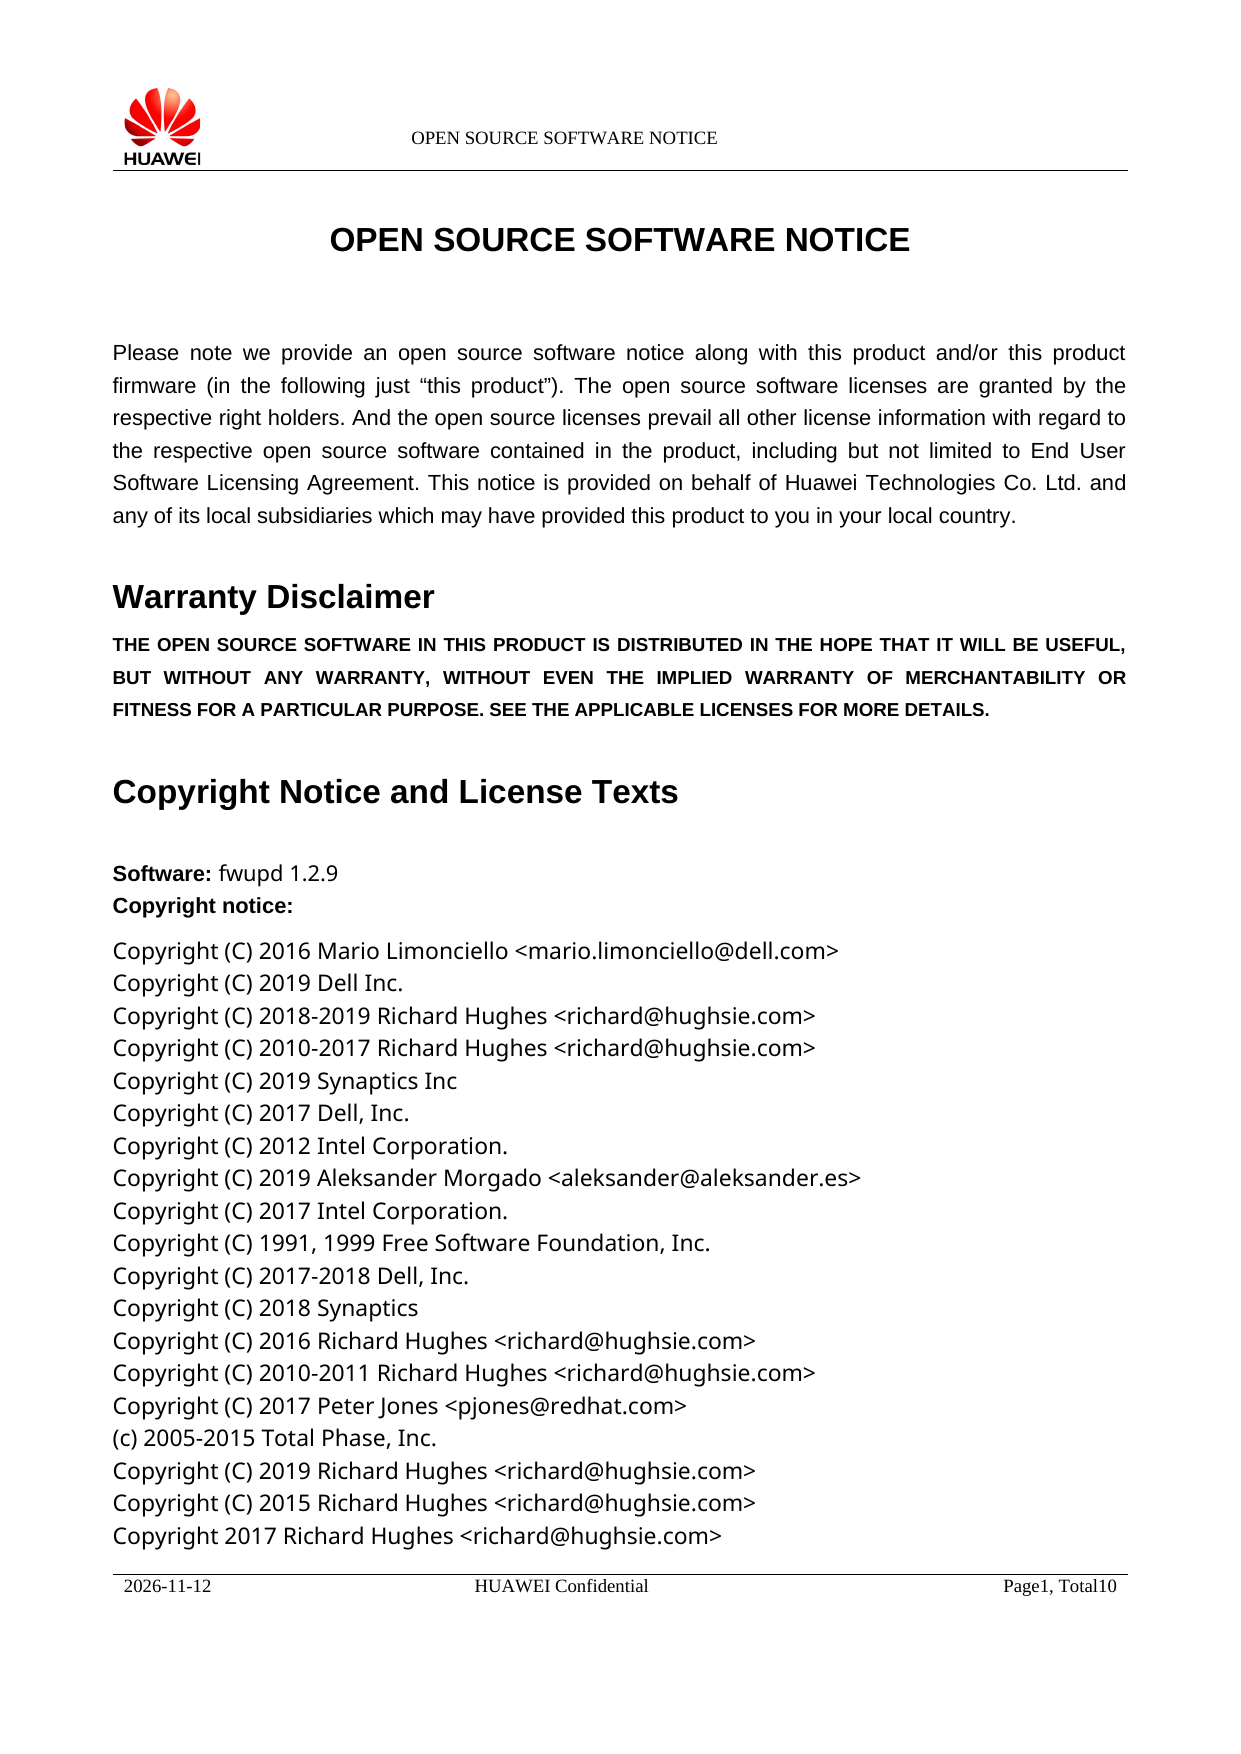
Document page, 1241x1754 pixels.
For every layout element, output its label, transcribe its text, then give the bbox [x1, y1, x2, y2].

text Copyright notice: [112, 889, 1128, 921]
picture [124, 88, 201, 165]
text OPEN SOURCE SOFTWARE NOTICE [112, 206, 1128, 271]
text Warranty Disclaimer [112, 564, 1128, 629]
text Copyright Notice and License Texts [112, 759, 1128, 824]
text The open source software in this product is distributed in the hope that it will be useful, but WITHOUT ANY WARRANTY, without even the implied warranty of MERCHANTABILITY or FITNESS FOR A PARTICULAR PURPOSE. See the applicable licenses for more details. [112, 629, 1128, 726]
title Software: fwupd 1.2.9 [112, 856, 1128, 889]
text Please note we provide an open source software notice along with this product and/or this product firmware (in the following just “this product”). The open source software licenses are granted by the respective right holders. And the open source licenses prevail all other license information with regard to the respective open source software contained in the product, including but not limited to End User Software Licensing Agreement. This notice is provided on behalf of Huawei Technologies Co. Ltd. and any of its local subsidiaries which may have provided this product to you in your local country. [112, 336, 1128, 531]
